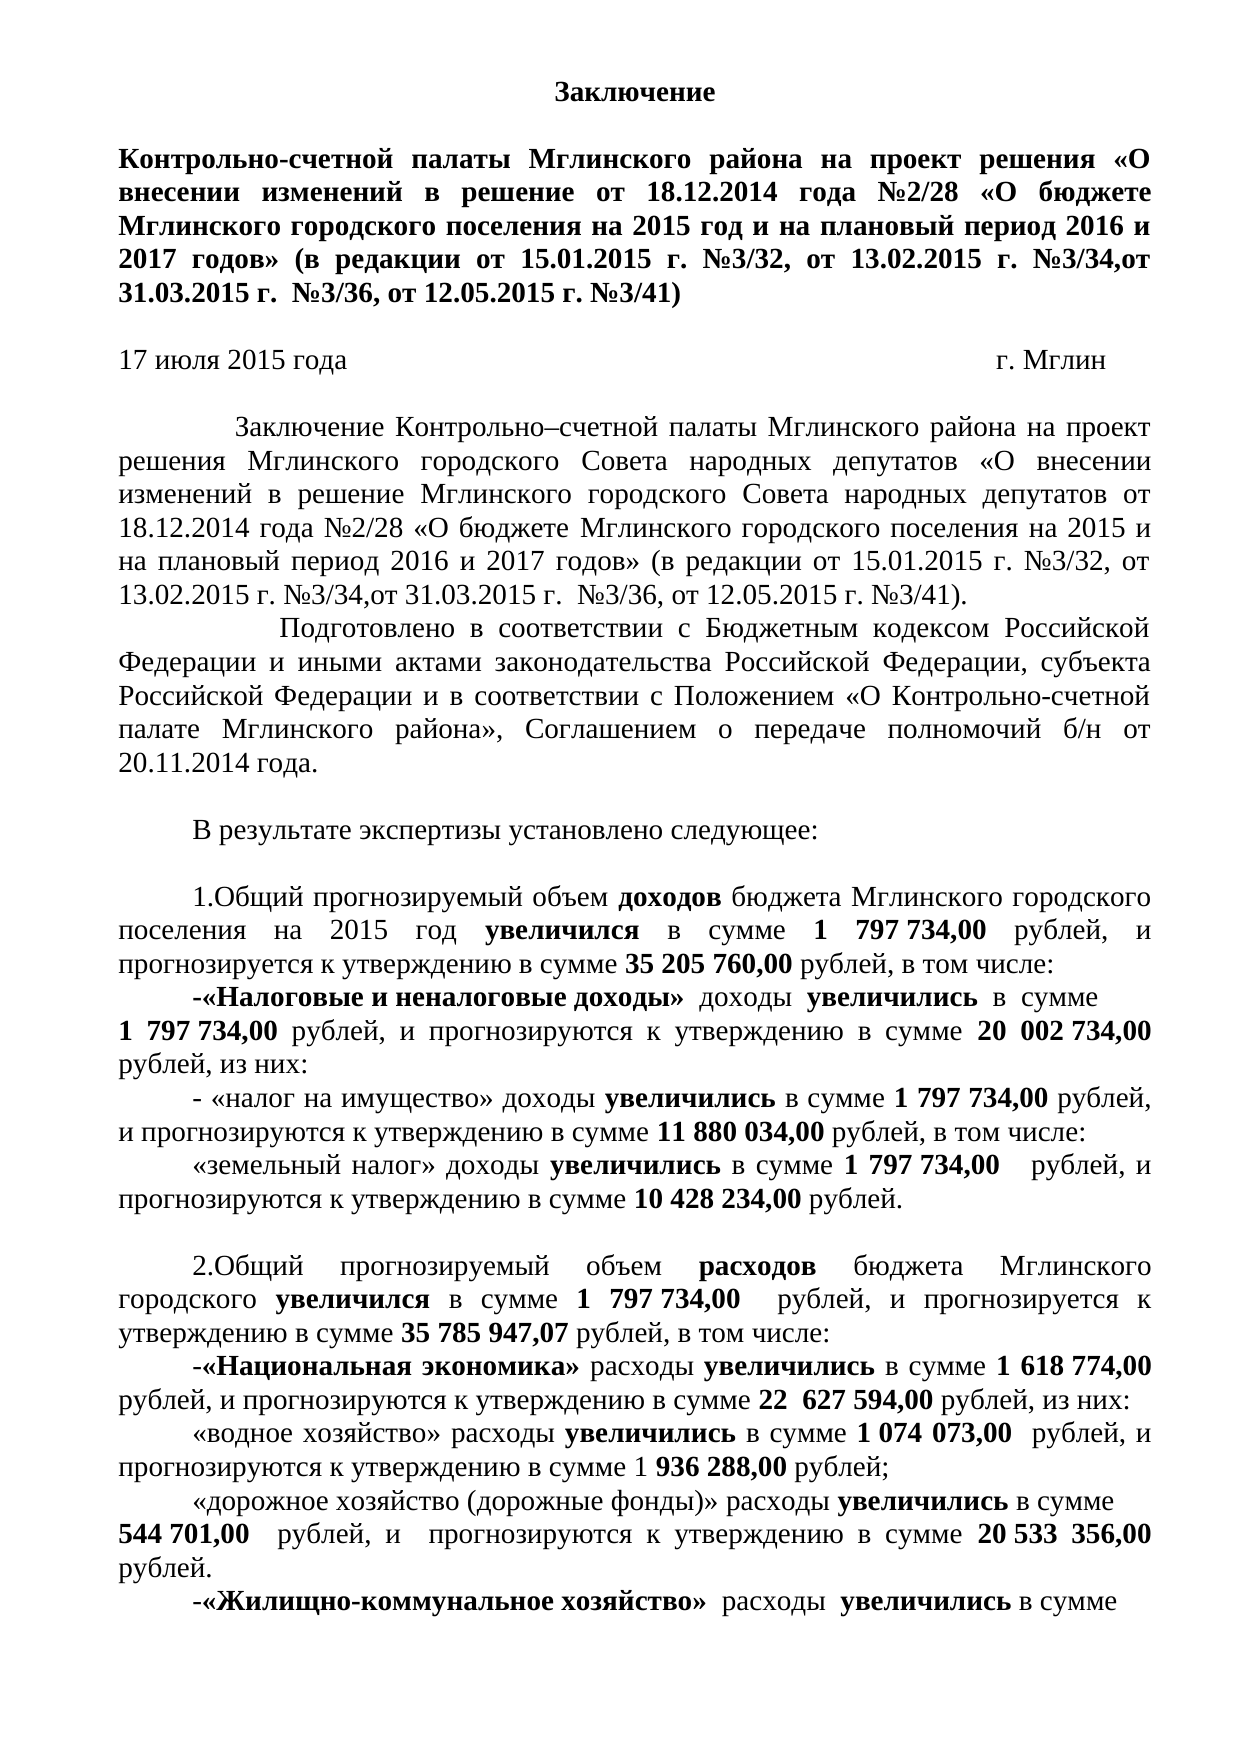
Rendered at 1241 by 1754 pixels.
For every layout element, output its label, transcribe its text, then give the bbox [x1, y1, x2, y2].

list 2.Общий прогнозируемый объем расходов бюджета Мглинского городского увеличился в сумме 1 797 734,00 рублей, и прогнозируется к утверждению в сумме 35 785 947,07 рублей, в том числе: [118, 1248, 1152, 1348]
list «дорожное хозяйство (дорожные фонды)» расходы увеличились в сумме [118, 1483, 1152, 1516]
list 1.Общий прогнозируемый объем доходов бюджета Мглинского городского поселения на 2015 год увеличился в сумме 1 797 734,00 рублей, и прогнозируется к утверждению в сумме 35 205 760,00 рублей, в том числе: [118, 879, 1152, 979]
list «земельный налог» доходы увеличились в сумме 1 797 734,00 рублей, и прогнозируются к утверждению в сумме 10 428 234,00 рублей. [118, 1147, 1152, 1214]
text Заключение Контрольно–счетной палаты Мглинского района на проект решения Мглинского городского Совета народных депутатов «О внесении изменений в решение Мглинского городского Совета народных депутатов от 18.12.2014 года №2/28 «О бюджете Мглинского городского поселения на 2015 и на плановый период 2016 и 2017 годов» (в редакции от 15.01.2015 г. №3/32, от 13.02.2015 г. №3/34,от 31.03.2015 г. №3/36, от 12.05.2015 г. №3/41). [118, 409, 1152, 611]
list -«Национальная экономика» расходы увеличились в сумме 1 618 774,00 рублей, и прогнозируются к утверждению в сумме 22 627 594,00 рублей, из них: [118, 1348, 1152, 1416]
text В результате экспертизы установлено следующее: [118, 812, 1152, 845]
text Подготовлено в соответствии с Бюджетным кодексом Российской Федерации и иными актами законодательства Российской Федерации, субъекта Российской Федерации и в соответствии с Положением «О Контрольно-счетной палате Мглинского района», Соглашением о передаче полномочий б/н от 20.11.2014 года. [118, 611, 1152, 778]
text Контрольно-счетной палаты Мглинского района на проект решения «О внесении изменений в решение от 18.12.2014 года №2/28 «О бюджете Мглинского городского поселения на 2015 год и на плановый период 2016 и 2017 годов» (в редакции от 15.01.2015 г. №3/32, от 13.02.2015 г. №3/34,от 31.03.2015 г. №3/36, от 12.05.2015 г. №3/41) [118, 141, 1152, 309]
list - «налог на имущество» доходы увеличились в сумме 1 797 734,00 рублей, и прогнозируются к утверждению в сумме 11 880 034,00 рублей, в том числе: [118, 1080, 1152, 1147]
text Заключение [118, 74, 1152, 107]
text 17 июля 2015 года г. Мглин [118, 342, 1152, 376]
text -«Жилищно-коммунальное хозяйство» расходы увеличились в сумме [118, 1583, 1152, 1617]
list -«Налоговые и неналоговые доходы» доходы увеличились в сумме [118, 979, 1152, 1013]
list «водное хозяйство» расходы увеличились в сумме 1 074 073,00 рублей, и прогнозируются к утверждению в сумме 1 936 288,00 рублей; [118, 1416, 1152, 1483]
list 544 701,00 рублей, и прогнозируются к утверждению в сумме 20 533 356,00 рублей. [118, 1516, 1152, 1583]
list 1 797 734,00 рублей, и прогнозируются к утверждению в сумме 20 002 734,00 рублей, из них: [118, 1013, 1152, 1080]
